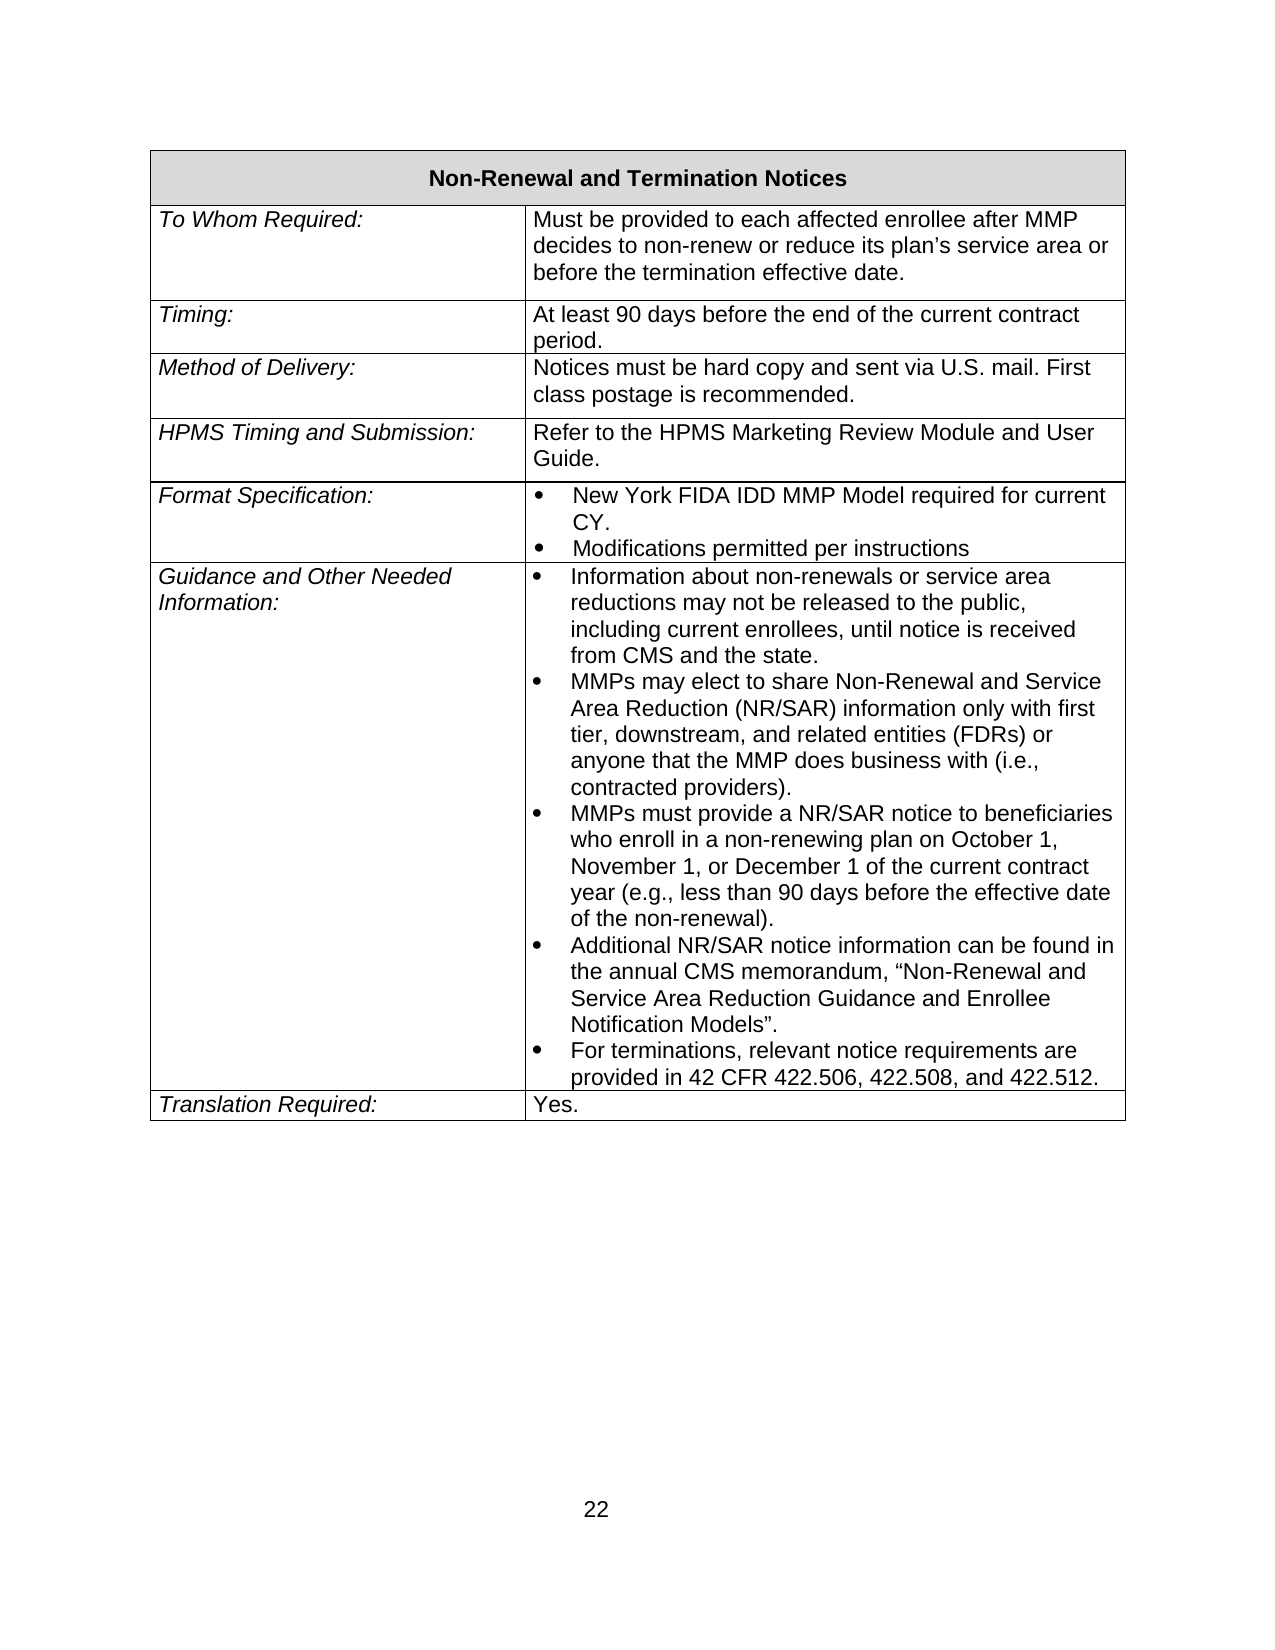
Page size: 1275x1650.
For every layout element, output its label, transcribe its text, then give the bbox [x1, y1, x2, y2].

table_cell Translation Required: [151, 1091, 525, 1120]
table_cell Timing: [151, 301, 525, 353]
table_cell HPMS Timing and Submission: [151, 419, 525, 481]
table_cell Guidance and Other Needed Information: [151, 563, 525, 1090]
table_cell Yes. [526, 1091, 1125, 1120]
table_cell New York FIDA IDD MMP Model required for current CY. Modifications permitted per instructions [526, 483, 1125, 562]
table_cell To Whom Required: [151, 206, 525, 299]
table_cell Method of Delivery: [151, 354, 525, 418]
table_cell At least 90 days before the end of the current contract period. [526, 301, 1125, 353]
table_cell Format Specification: [151, 483, 525, 562]
table_cell Refer to the HPMS Marketing Review Module and User Guide. [526, 419, 1125, 481]
table_cell Notices must be hard copy and sent via U.S. mail. First class postage is recommended. [526, 354, 1125, 418]
table_cell Information about non-renewals or service area reductions may not be released to the public, including current enrollees, until notice is received from CMS and the state. MMPs may elect to share Non-Renewal and Service Area Reduction (NR/SAR) information only with first tier, downstream, and related entities (FDRs) or anyone that the MMP does business with (i.e., contracted providers). MMPs must provide a NR/SAR notice to beneficiaries who enroll in a non-renewing plan on October 1, November 1, or December 1 of the current contract year (e.g., less than 90 days before the effective date of the non-renewal). Additional NR/SAR notice information can be found in the annual CMS memorandum, “Non-Renewal and Service Area Reduction Guidance and Enrollee Notification Models”. For terminations, relevant notice requirements are provided in 42 CFR 422.506, 422.508, and 422.512. [526, 563, 1125, 1090]
table_header Non-Renewal and Termination Notices [151, 151, 1125, 205]
table_cell Must be provided to each affected enrollee after MMP decides to non-renew or reduce its plan’s service area or before the termination effective date. [526, 206, 1125, 299]
